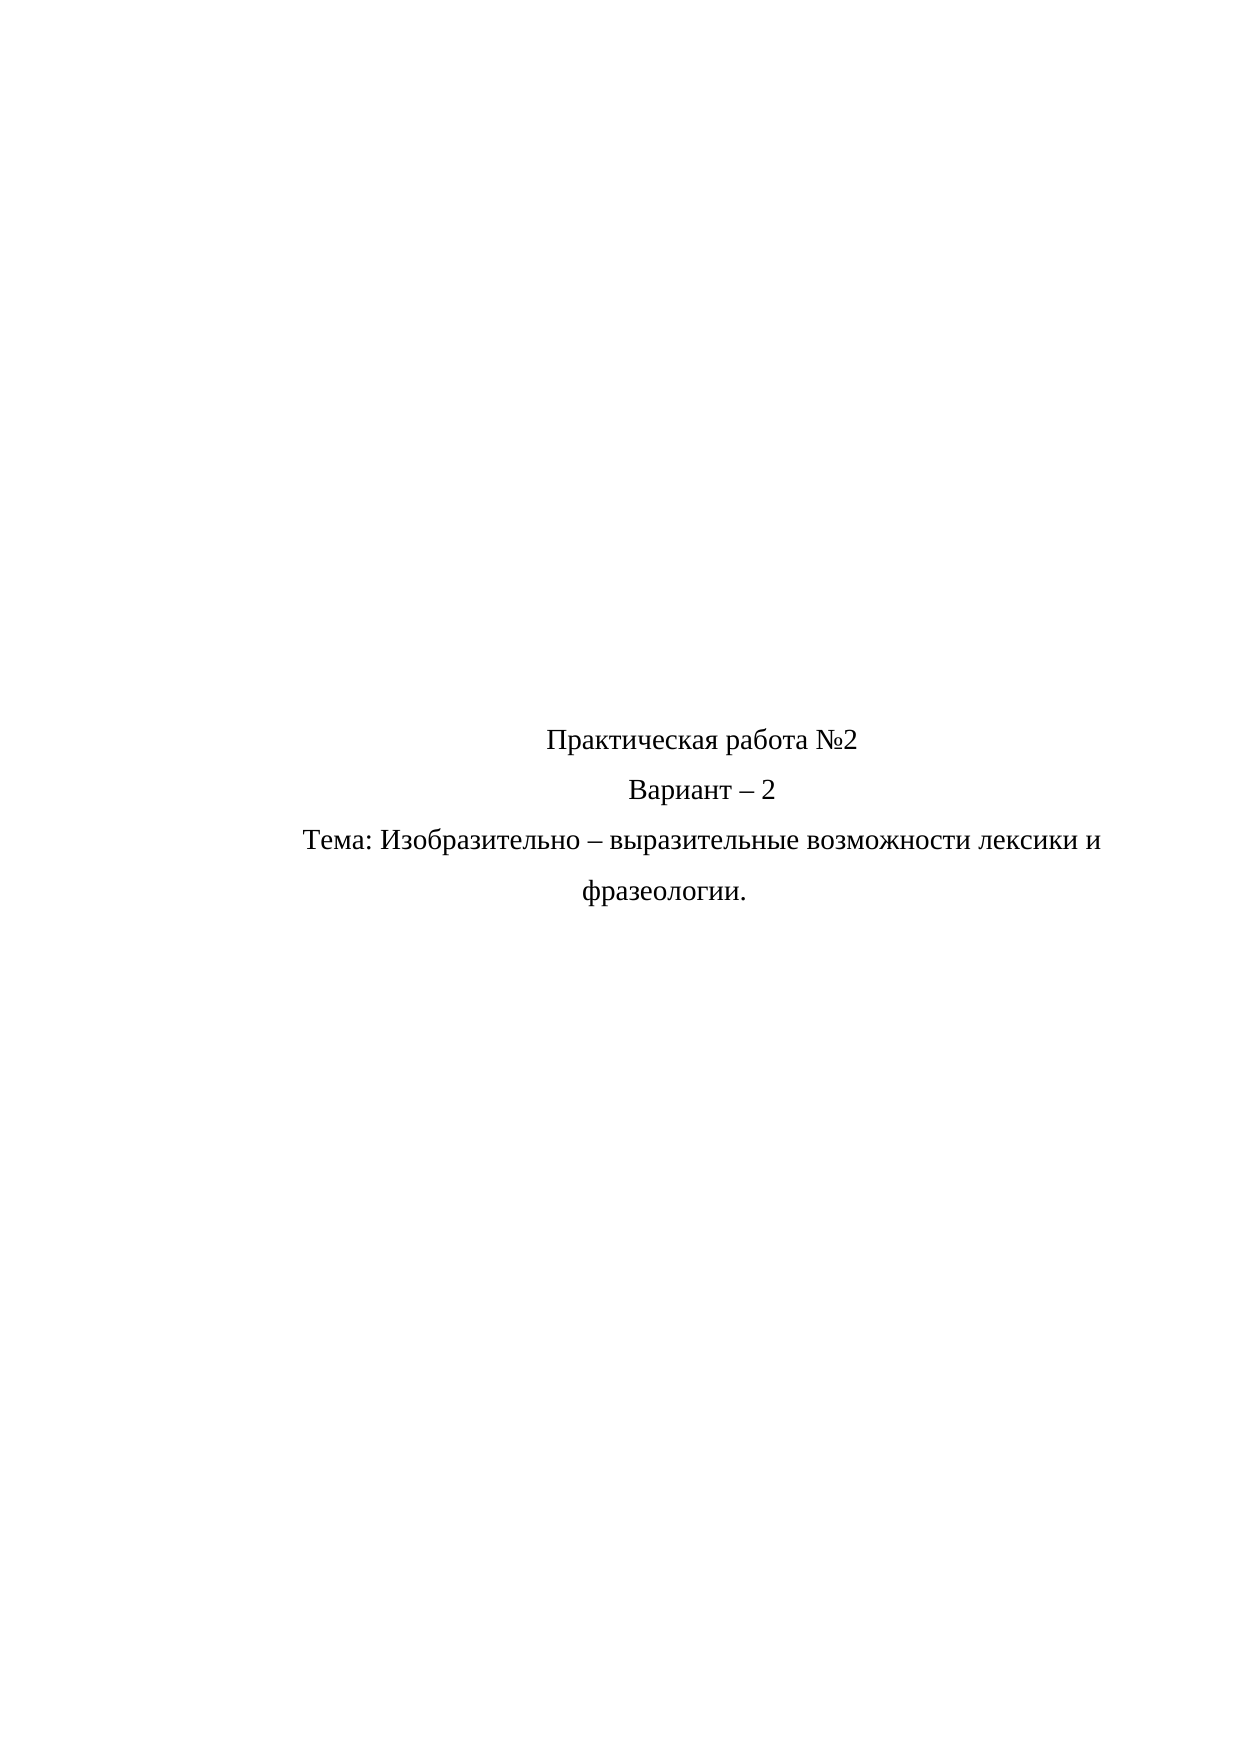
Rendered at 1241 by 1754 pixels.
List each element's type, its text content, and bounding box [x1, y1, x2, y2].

text Тема: Изобразительно – выразительные возможности лексики и фразеологии. [177, 822, 1152, 906]
text Вариант – 2 [177, 772, 1152, 806]
text Практическая работа №2 [177, 722, 1152, 755]
